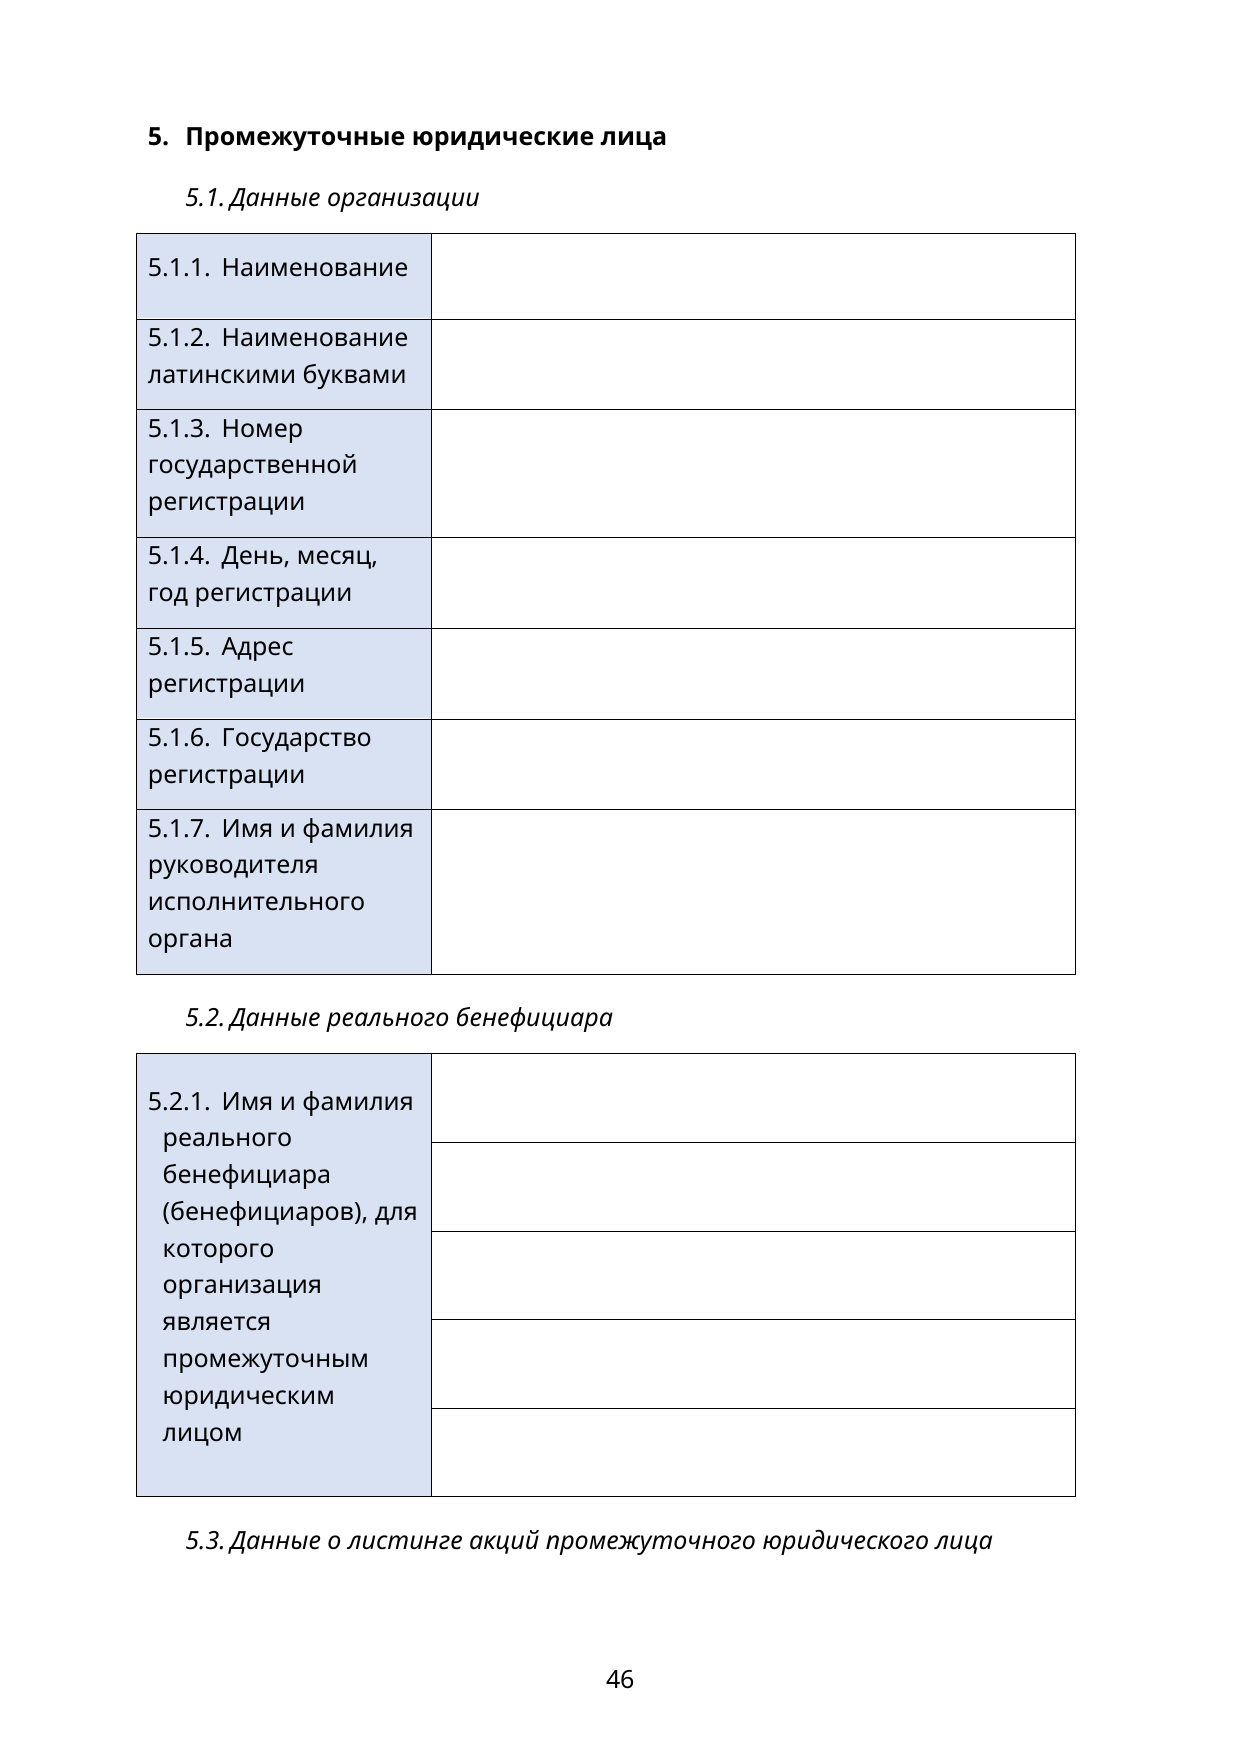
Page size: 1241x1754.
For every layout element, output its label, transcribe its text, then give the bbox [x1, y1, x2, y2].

list Данные реального бенефициара [185, 1000, 1092, 1034]
list Промежуточные юридические лица [148, 118, 1092, 152]
table_cell [432, 810, 1075, 974]
table_cell Номер государственной регистрации [137, 410, 431, 537]
table_cell [432, 1409, 1075, 1496]
table_header Наименование [137, 234, 431, 318]
list Данные о листинге акций промежуточного юридического лица [185, 1522, 1092, 1556]
table_cell [432, 629, 1075, 718]
table_cell Адрес регистрации [137, 629, 431, 718]
table_cell [432, 1232, 1075, 1319]
table_cell Имя и фамилия руководителя исполнительного органа [137, 810, 431, 974]
table_cell [432, 538, 1075, 628]
table_header Имя и фамилия реального бенефициара (бенефициаров), для которого организация является промежуточным юридическим лицом [137, 1054, 431, 1496]
table_cell День, месяц, год регистрации [137, 538, 431, 628]
table_cell Государство регистрации [137, 720, 431, 809]
table_cell Наименование латинскими буквами [137, 320, 431, 409]
table_cell [432, 1143, 1075, 1231]
table_cell [432, 1320, 1075, 1408]
table_cell [432, 410, 1075, 537]
list Данные организации [185, 180, 1092, 214]
table_header [432, 1054, 1075, 1142]
table_cell [432, 320, 1075, 409]
table_cell [432, 720, 1075, 809]
table_header [432, 234, 1075, 318]
